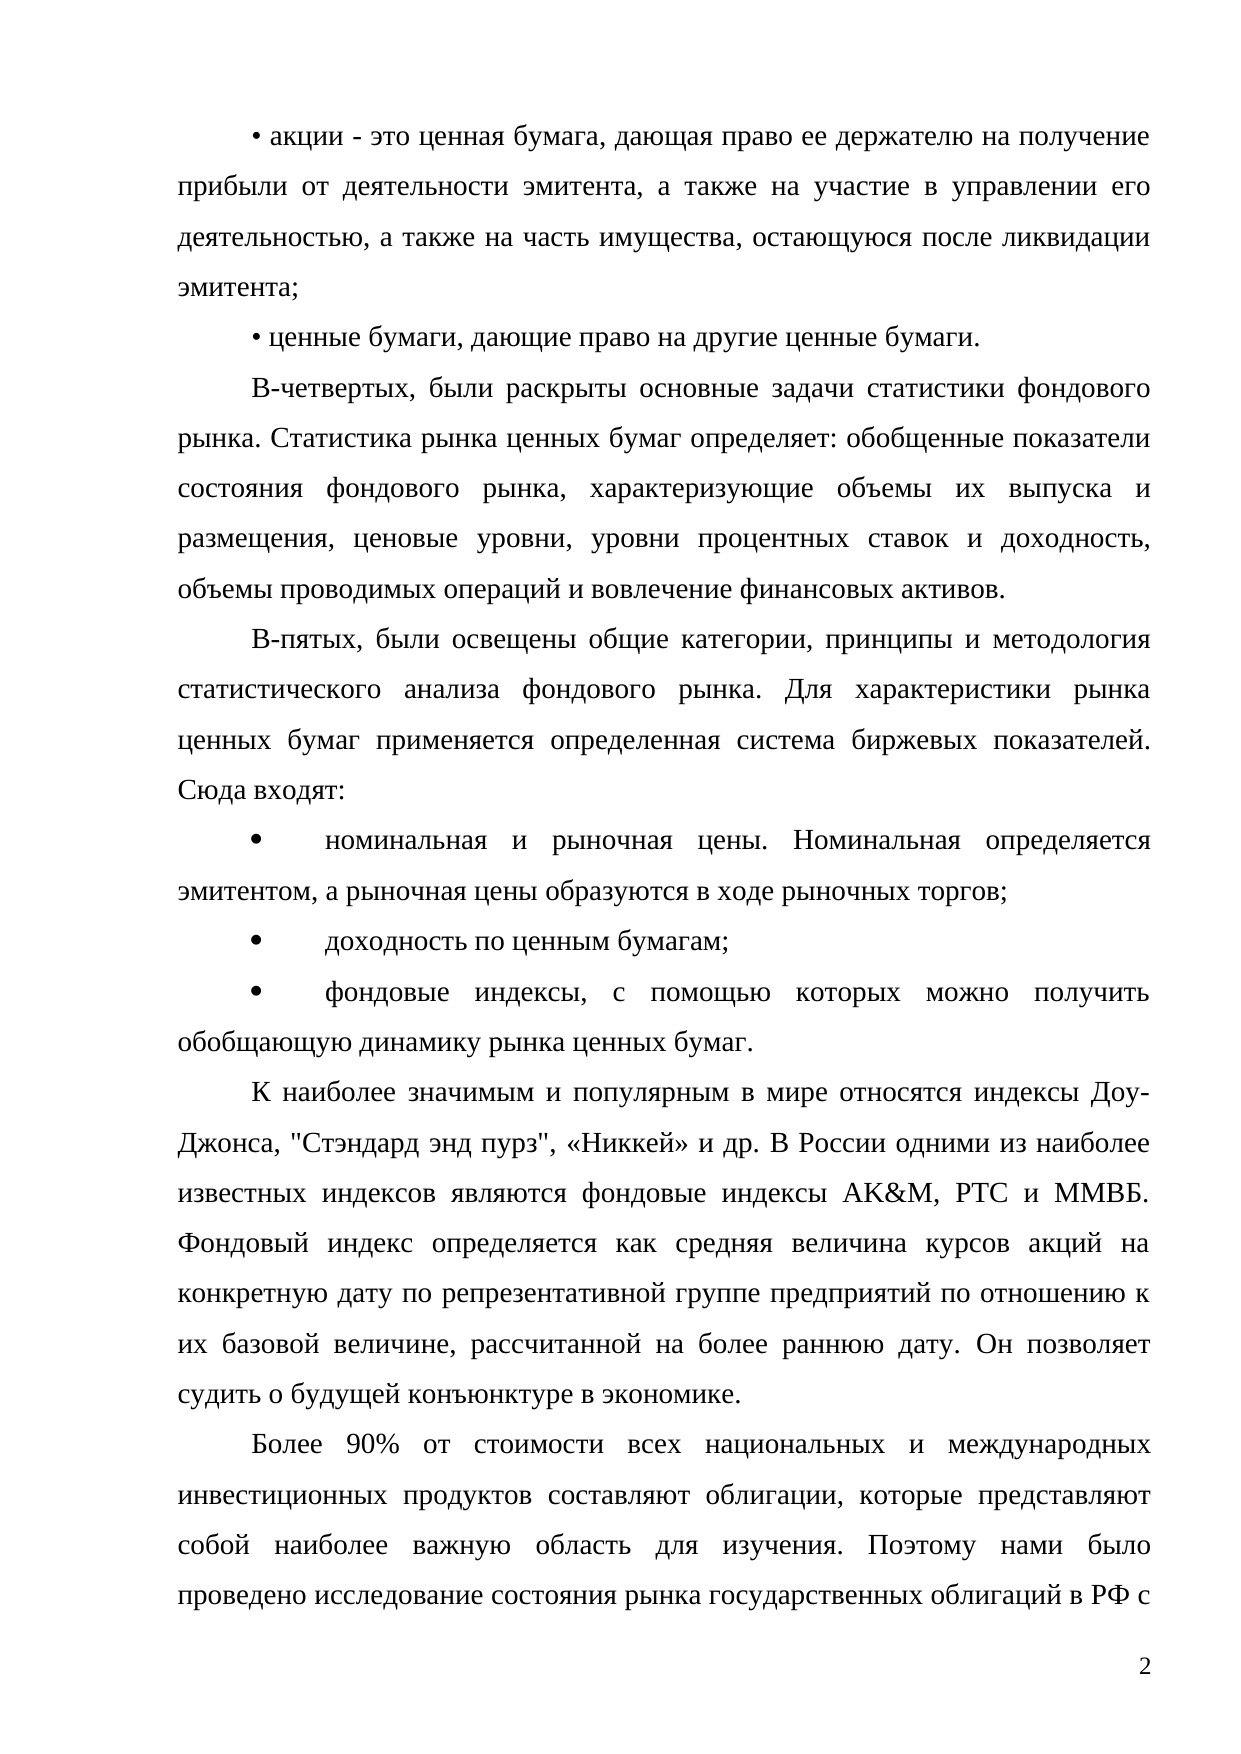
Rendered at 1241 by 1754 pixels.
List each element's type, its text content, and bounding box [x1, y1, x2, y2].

list номинальная и рыночная цены. Номинальная определяется эмитентом, а рыночная цены образуются в ходе рыночных торгов; [177, 822, 1152, 906]
text К наиболее значимым и популярным в мире относятся индексы Доу-Джонса, "Стэндард энд пурз", «Никкей» и др. В России одними из наиболее известных индексов являются фондовые индексы AK&M, РТС и ММВБ. Фондовый индекс определяется как средняя величина курсов акций на конкретную дату по репрезентативной группе предприятий по отношению к их базовой величине, рассчитанной на более раннюю дату. Он позволяет судить о будущей конъюнктуре в экономике. [177, 1074, 1151, 1410]
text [177, 1427, 1152, 1611]
text В-пятых, были освещены общие категории, принципы и методология статистического анализа фондового рынка. Для характеристики рынка ценных бумаг применяется определенная система биржевых показателей. Сюда входят: [177, 621, 1152, 806]
text • акции - это ценная бумага, дающая право ее держателю на получение прибыли от деятельности эмитента, а также на участие в управлении его деятельностью, а также на часть имущества, остающуюся после ликвидации эмитента; [177, 118, 1152, 303]
text В-четвертых, были раскрыты основные задачи статистики фондового рынка. Статистика рынка ценных бумаг определяет: обобщенные показатели состояния фондового рынка, характеризующие объемы их выпуска и размещения, ценовые уровни, уровни процентных ставок и доходность, объемы проводимых операций и вовлечение финансовых активов. [177, 370, 1152, 604]
list доходность по ценным бумагам; [177, 923, 1152, 957]
list фондовые индексы, с помощью которых можно получить обобщающую динамику рынка ценных бумаг. [177, 974, 1151, 1058]
text • ценные бумаги, дающие право на другие ценные бумаги. [177, 319, 1152, 353]
